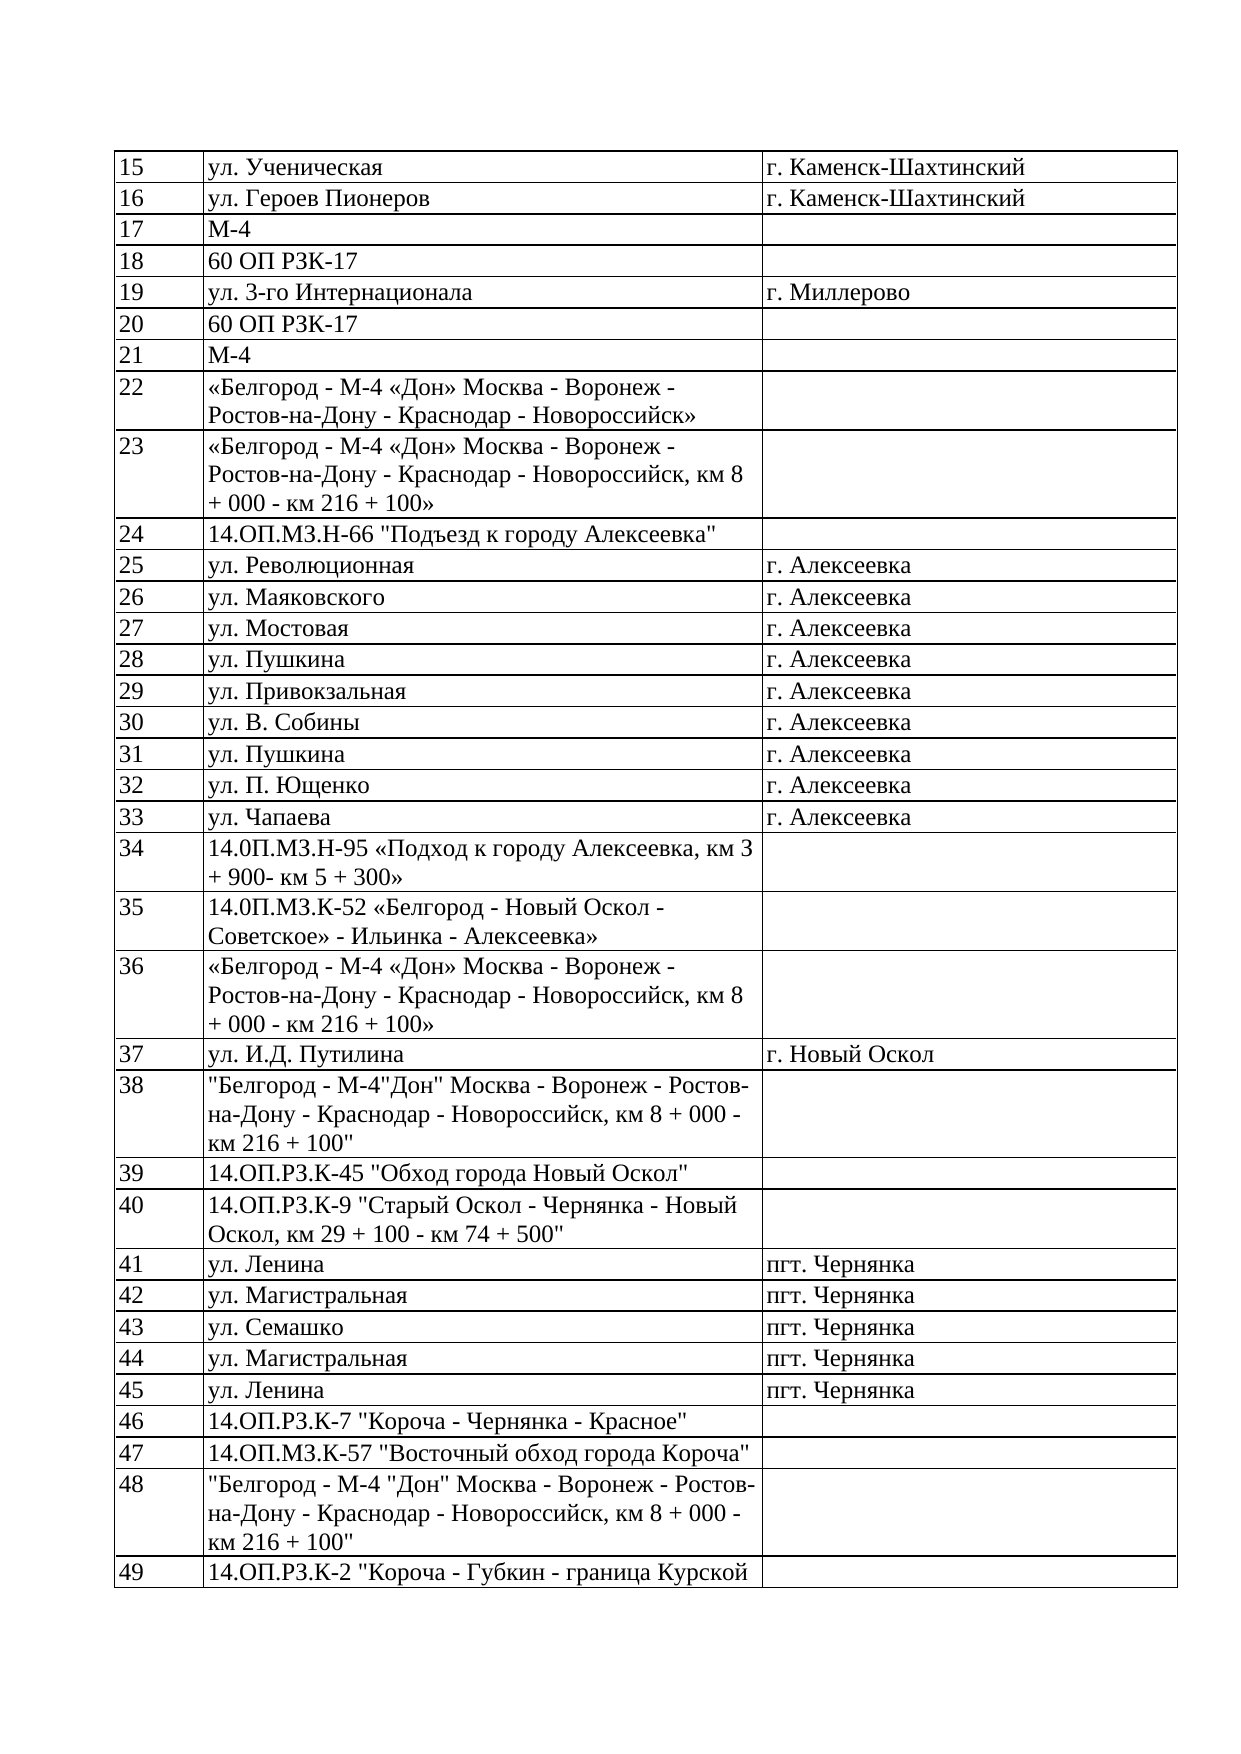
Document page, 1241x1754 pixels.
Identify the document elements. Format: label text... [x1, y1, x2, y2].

table_cell г. Алексеевка [763, 580, 1177, 611]
table_cell ул. Пушкина [204, 645, 762, 674]
table_cell г. Алексеевка [763, 611, 1177, 643]
table_cell 44 [115, 1343, 203, 1373]
table_cell 31 [115, 738, 203, 769]
table_cell г. Алексеевка [763, 769, 1177, 800]
table_cell 15 [115, 152, 203, 181]
table_cell 60 ОП РЗК-17 [204, 309, 762, 339]
table_cell [763, 1468, 1177, 1555]
table_cell г. Алексеевка [763, 737, 1177, 769]
table_cell г. Алексеевка [763, 800, 1177, 832]
table_cell 40 [115, 1189, 203, 1247]
table_cell г. Алексеевка [763, 643, 1177, 674]
table_cell 20 [115, 308, 203, 339]
table_cell [763, 339, 1177, 370]
table_cell г. Алексеевка [763, 549, 1177, 580]
table_cell 60 ОП РЗК-17 [204, 246, 762, 276]
table_cell ул. П. Ющенко [204, 770, 762, 800]
table_cell ул. Ленина [204, 1375, 762, 1405]
table_cell 21 [115, 340, 203, 370]
table_cell [763, 832, 1177, 891]
table_cell ул. Героев Пионеров [204, 183, 762, 213]
table_cell г. Алексеевка [763, 706, 1177, 737]
table_cell 17 [115, 214, 203, 244]
table_cell пгт. Чернянка [763, 1248, 1177, 1279]
table_cell 47 [115, 1437, 203, 1468]
table_cell [763, 1436, 1177, 1468]
table_cell пгт. Чернянка [763, 1310, 1177, 1342]
table_cell [763, 1157, 1177, 1188]
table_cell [204, 1557, 762, 1587]
table_cell ул. Мостовая [204, 613, 762, 643]
table_cell ул. Семашко [204, 1312, 762, 1342]
table_cell 46 [115, 1406, 203, 1436]
table_cell ул. 3-го Интернационала [204, 277, 762, 307]
table_cell 49 [115, 1556, 203, 1587]
table_cell [763, 244, 1177, 276]
table_cell [763, 1069, 1177, 1157]
table_cell 14.ОП.РЗ.К-9 "Старый Оскол - Чернянка - Новый Оскол, км 29 + 100 - км 74 + 500" [204, 1190, 762, 1247]
table_cell пгт. Чернянка [763, 1279, 1177, 1310]
table_cell [763, 1555, 1177, 1587]
table_cell «Белгород - М-4 «Дон» Москва - Воронеж - Ростов-на-Дону - Краснодар - Новороссийск, км 8 + 000 - км 216 + 100» [204, 951, 762, 1038]
table_cell «Белгород - М-4 «Дон» Москва - Воронеж - Ростов-на-Дону - Краснодар - Новороссийск» [204, 372, 762, 429]
table_cell "Белгород - М-4 "Дон" Москва - Воронеж - Ростов-на-Дону - Краснодар - Новороссийск, км 8 + 000 - км 216 + 100" [204, 1469, 762, 1555]
table_cell 37 [115, 1039, 203, 1069]
table_cell г. Каменск-Шахтинский [763, 181, 1177, 213]
table_cell 14.ОП.МЗ.К-57 "Восточный обход города Короча" [204, 1438, 762, 1468]
table_cell 24 [115, 518, 203, 548]
table_cell ул. Чапаева [204, 802, 762, 832]
table_cell 45 [115, 1374, 203, 1405]
table_cell М-4 [204, 340, 762, 370]
table_cell 19 [115, 277, 203, 307]
table_cell 39 [115, 1158, 203, 1188]
table_cell 14.0П.МЗ.К-52 «Белгород - Новый Оскол - Советское» - Ильинка - Алексеевка» [204, 892, 762, 950]
table_cell [763, 213, 1177, 244]
table_cell 27 [115, 613, 203, 643]
table_cell пгт. Чернянка [763, 1342, 1177, 1373]
table_cell ул. Революционная [204, 550, 762, 580]
table_cell 35 [115, 892, 203, 950]
table_cell 36 [115, 951, 203, 1038]
table_cell г. Новый Оскол [763, 1038, 1177, 1069]
table_cell 14.ОП.РЗ.К-45 "Обход города Новый Оскол" [204, 1158, 762, 1188]
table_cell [763, 152, 1177, 181]
table_cell г. Миллерово [763, 276, 1177, 307]
table_cell 26 [115, 581, 203, 611]
table_cell ул. Ученическая [204, 152, 762, 181]
table_cell 32 [115, 770, 203, 800]
table_cell 43 [115, 1311, 203, 1342]
table_cell 25 [115, 550, 203, 580]
table_cell [763, 370, 1177, 429]
table_cell 16 [115, 183, 203, 213]
table_cell г. Алексеевка [763, 674, 1177, 706]
table_cell 41 [115, 1249, 203, 1279]
table_cell [763, 1188, 1177, 1247]
table_cell пгт. Чернянка [763, 1373, 1177, 1405]
table_cell [763, 950, 1177, 1038]
table_cell ул. Пушкина [204, 739, 762, 769]
table_cell ул. Привокзальная [204, 676, 762, 706]
table_cell 22 [115, 371, 203, 429]
table_cell 28 [115, 644, 203, 674]
table_cell 23 [115, 430, 203, 517]
table_cell М-4 [204, 215, 762, 244]
table_cell 14.ОП.МЗ.Н-66 "Подъезд к городу Алексеевка" [204, 519, 762, 548]
table_cell ул. В. Собины [204, 707, 762, 737]
table_cell 48 [115, 1469, 203, 1555]
table_cell ул. Магистральная [204, 1343, 762, 1373]
table_cell [763, 517, 1177, 548]
table_cell 14.0П.МЗ.Н-95 «Подход к городу Алексеевка, км З + 900- км 5 + 300» [204, 833, 762, 891]
table_cell 18 [115, 245, 203, 276]
table_cell ул. И.Д. Путилина [204, 1039, 762, 1069]
table_cell 29 [115, 675, 203, 706]
table_cell 14.ОП.РЗ.К-7 "Короча - Чернянка - Красное" [204, 1406, 762, 1436]
table_cell «Белгород - М-4 «Дон» Москва - Воронеж - Ростов-на-Дону - Краснодар - Новороссийск, км 8 + 000 - км 216 + 100» [204, 431, 762, 517]
table_cell [763, 1405, 1177, 1436]
table_cell 30 [115, 707, 203, 737]
table_cell ул. Ленина [204, 1249, 762, 1279]
table_cell [763, 307, 1177, 339]
table_cell [763, 891, 1177, 950]
table_cell ул. Магистральная [204, 1281, 762, 1310]
table_cell 42 [115, 1280, 203, 1310]
table_cell ул. Маяковского [204, 582, 762, 611]
table_cell 33 [115, 801, 203, 832]
table_cell [763, 429, 1177, 517]
table_cell 38 [115, 1070, 203, 1157]
table_cell "Белгород - М-4"Дон" Москва - Воронеж - Ростов-на-Дону - Краснодар - Новороссийск, км 8 + 000 - км 216 + 100" [204, 1071, 762, 1157]
table_cell 34 [115, 833, 203, 891]
